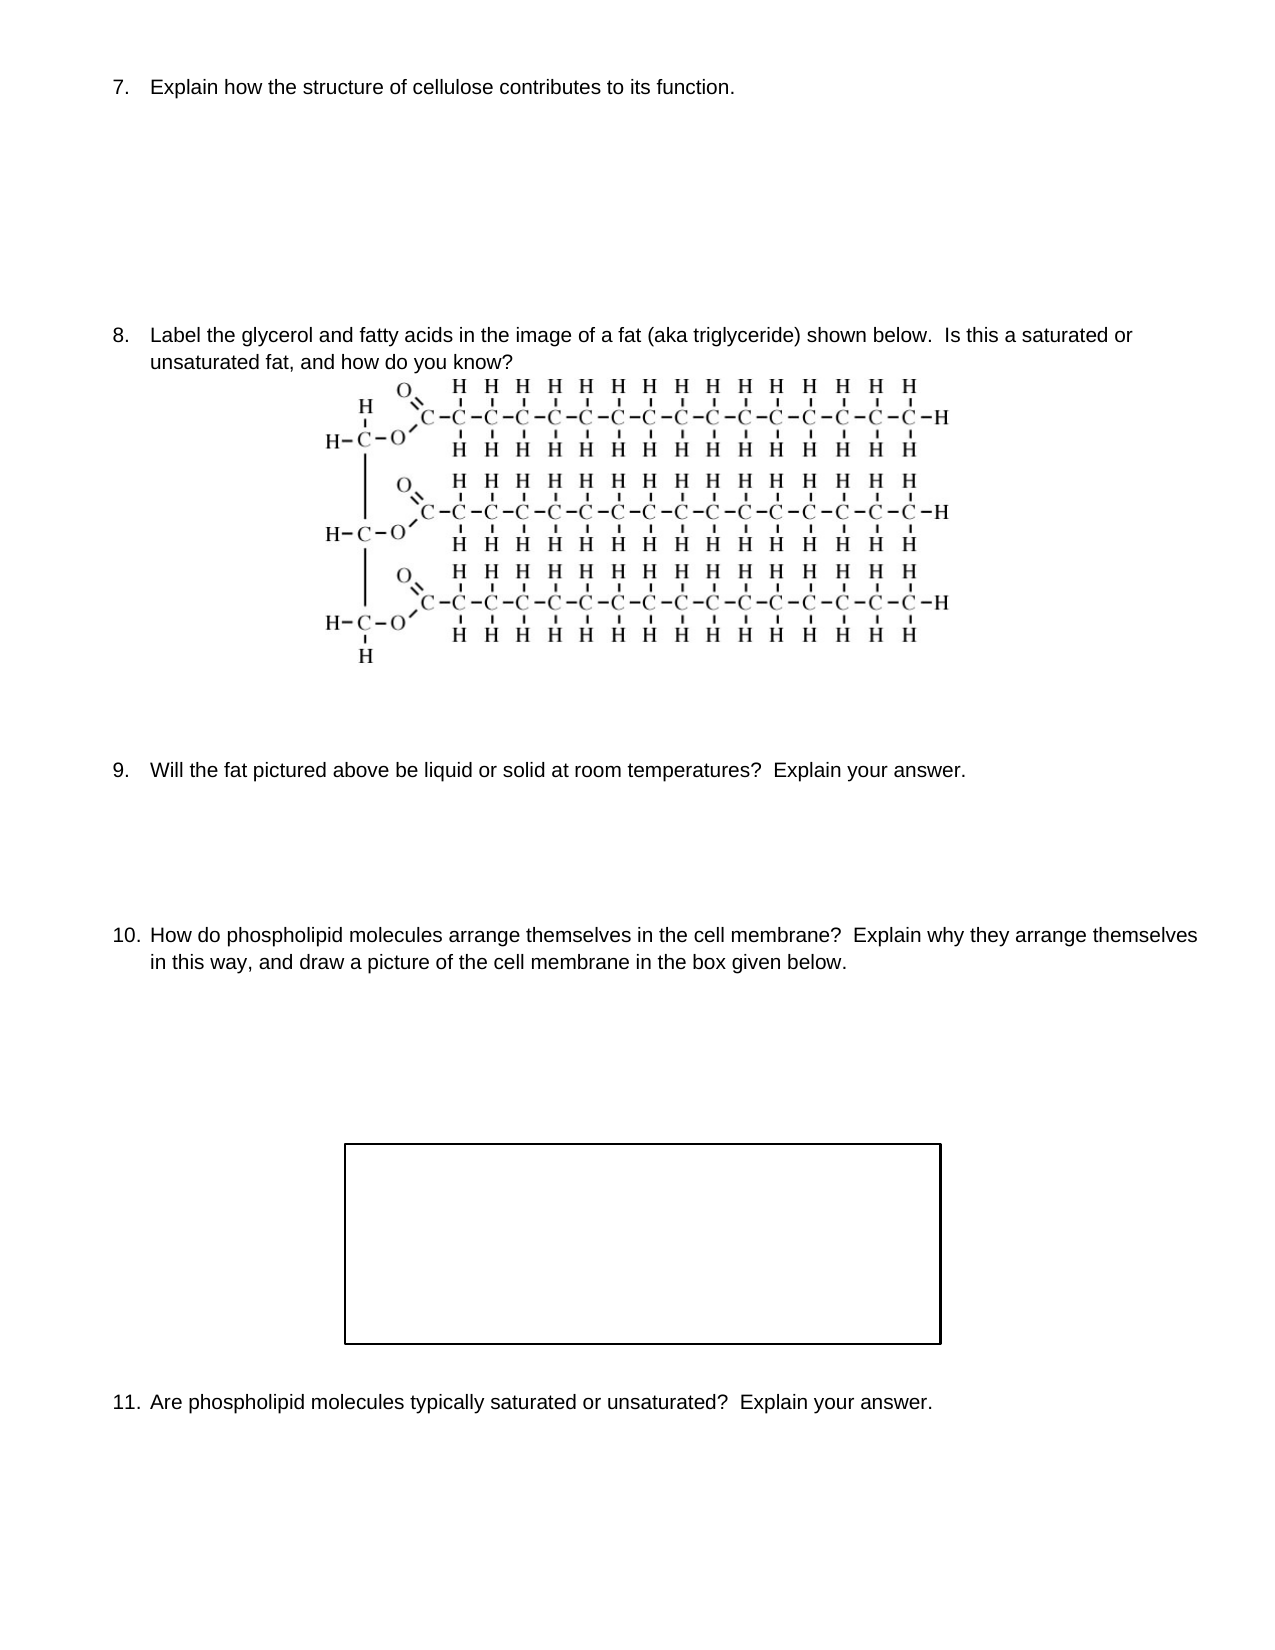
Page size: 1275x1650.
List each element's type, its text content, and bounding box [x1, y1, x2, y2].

picture [325, 377, 951, 671]
list Will the fat pictured above be liquid or solid at room temperatures? Explain your answer. [112, 758, 1200, 782]
list Explain how the structure of cellulose contributes to its function. [112, 75, 1200, 99]
list Are phospholipid molecules typically saturated or unsaturated? Explain your answer. [112, 1390, 1200, 1414]
list Label the glycerol and fatty acids in the image of a fat (aka triglyceride) shown below. Is this a saturated or unsaturated fat, and how do you know? [112, 322, 1200, 374]
list How do phospholipid molecules arrange themselves in the cell membrane? Explain why they arrange themselves in this way, and draw a picture of the cell membrane in the box given below. [112, 923, 1200, 974]
